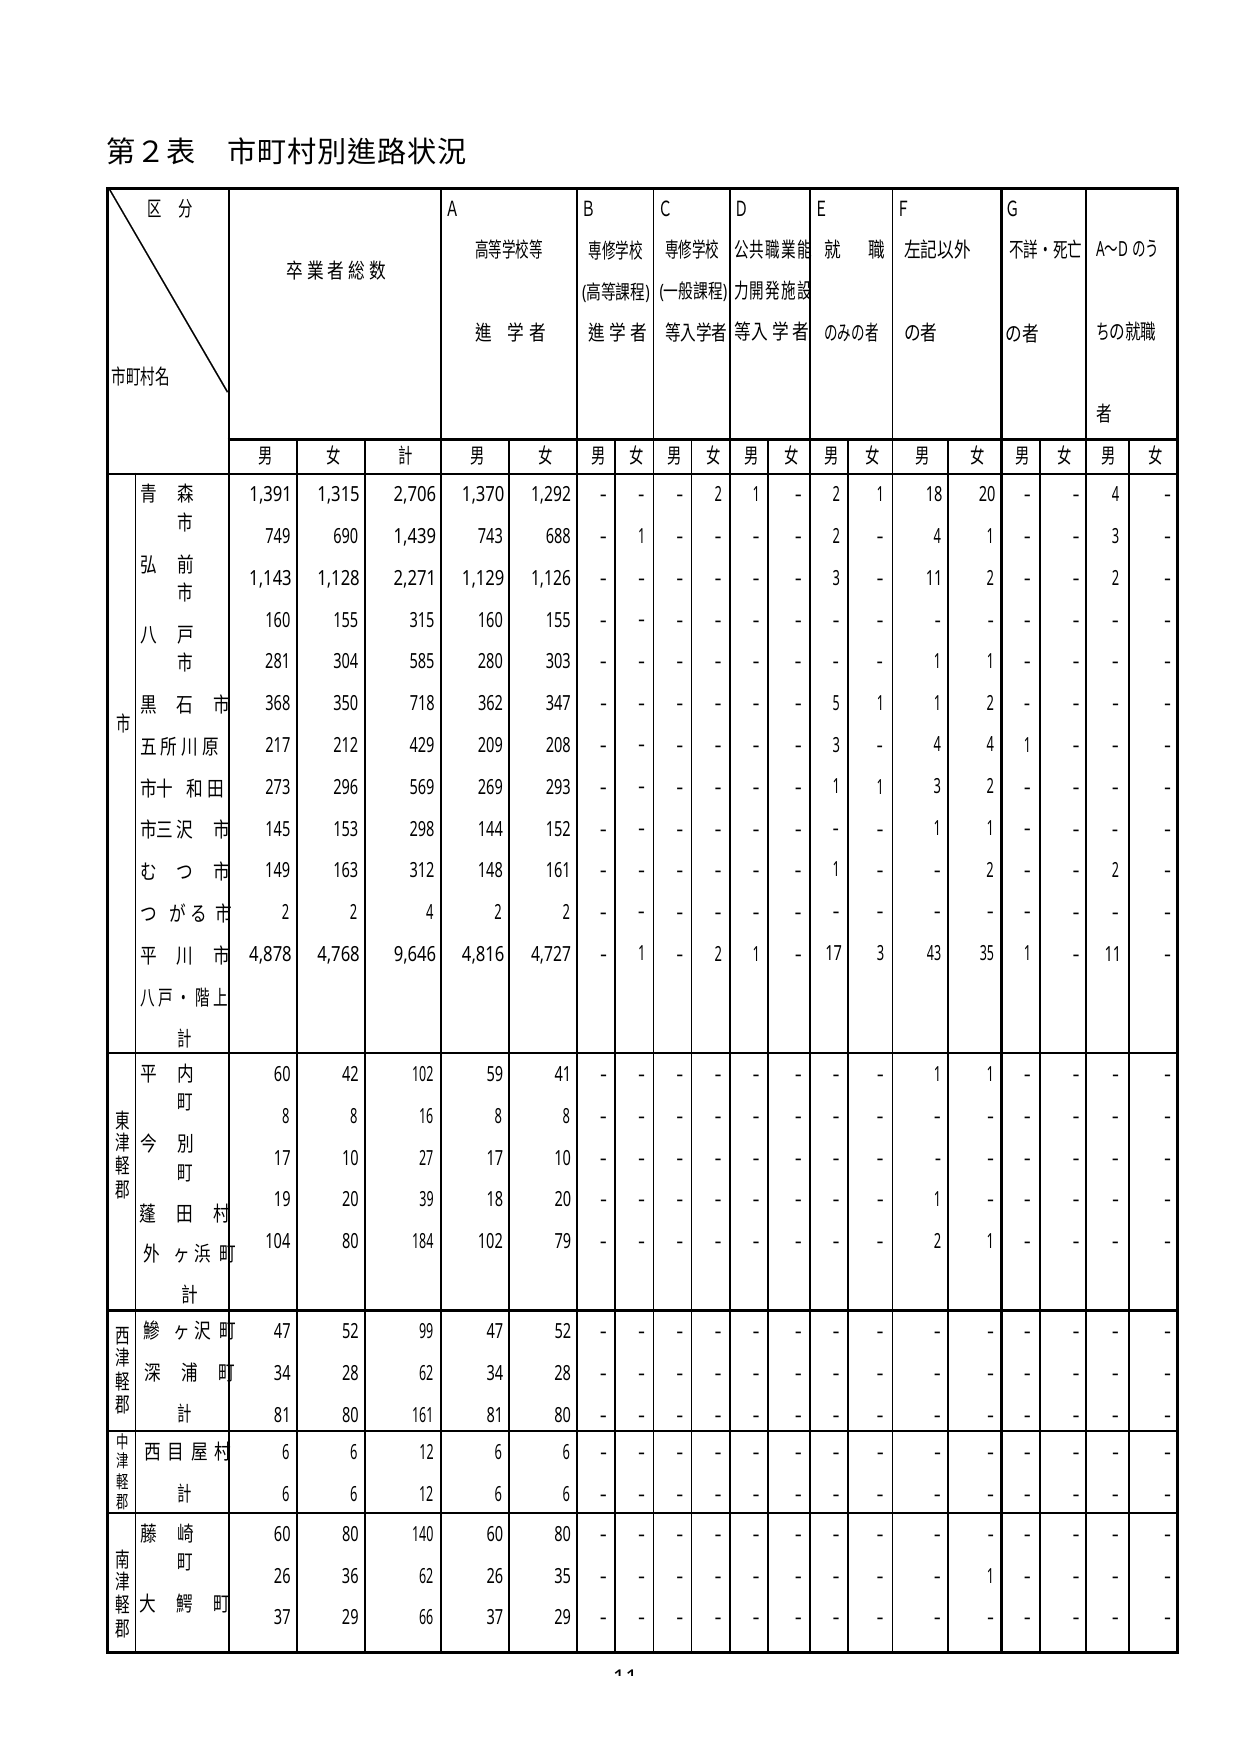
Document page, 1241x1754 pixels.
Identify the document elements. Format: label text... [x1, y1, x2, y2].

table_cell - - [1130, 1432, 1176, 1512]
table_cell 女 [510, 441, 576, 472]
table_header Ｂ 専修学校 (高等課程) 進 学 者 [578, 190, 653, 438]
table_cell 6 6 [230, 1432, 296, 1512]
table_cell 6 6 [298, 1432, 364, 1512]
table_cell - - - - - [578, 1054, 614, 1309]
table_header Ｇ 不詳・死亡 の者 [1003, 190, 1085, 438]
table_cell 42 8 10 20 80 [298, 1054, 364, 1309]
table_cell 鰺 ヶ 沢 町深 浦 町 計 [136, 1312, 228, 1430]
table_cell - - - [1087, 1312, 1128, 1430]
table_cell 女 [949, 441, 1000, 472]
table_cell 1 - - 1 2 [893, 1054, 947, 1309]
table_cell 平 内 町 今 別 町 蓬 田 村 外 ヶ 浜 町 計 [136, 1054, 228, 1309]
table_cell - - - - [1003, 1514, 1039, 1651]
table_cell - - [1003, 1432, 1039, 1512]
table_cell 男 [442, 441, 508, 472]
table_cell - - - - [1087, 1514, 1128, 1651]
table_cell 男 [578, 441, 614, 472]
table_cell 60 8 17 19 104 [230, 1054, 296, 1309]
table_cell - - - [1130, 1312, 1176, 1430]
table_cell 1 - - - - 1 - 1 - - - 3 [849, 475, 892, 1052]
table_cell - - - [849, 1312, 892, 1430]
table_cell - - - - - [811, 1054, 847, 1309]
table_cell - - - - [1041, 1514, 1085, 1651]
table_cell - - - - - [692, 1054, 729, 1309]
table_cell - - [692, 1432, 729, 1512]
table_cell 男 [893, 441, 947, 472]
table_cell - - [654, 1432, 691, 1512]
table_cell - 1 - 1 [949, 1514, 1000, 1651]
table_cell 52 28 80 [510, 1312, 576, 1430]
table_cell 1 - - - - - - - - - - 1 [731, 475, 767, 1052]
table_cell 60 26 37 123 [230, 1514, 296, 1651]
table_cell - - [849, 1432, 892, 1512]
table_cell - 1 - - - - - - - - - 1 [616, 475, 653, 1052]
table_header [201, 190, 228, 472]
table_cell - - - - [731, 1514, 767, 1651]
table_header Ｄ 公共職業能力開発施設等入 学 者 [731, 190, 809, 438]
table_header 卒 業 者 総 数 [230, 190, 440, 438]
table_cell - - - - - [616, 1054, 653, 1309]
table_cell 女 [298, 441, 364, 472]
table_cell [136, 1514, 228, 1651]
table_cell - - - [769, 1312, 809, 1430]
table_cell 女 [849, 441, 892, 472]
table_cell - - [949, 1432, 1000, 1512]
table_cell - - - [949, 1312, 1000, 1430]
table_cell 2 - - - - - - - - - - 2 [692, 475, 729, 1052]
table_cell - - - - - - - - - - - - [769, 475, 809, 1052]
table_cell - - - [811, 1312, 847, 1430]
table_cell 99 62 161 [366, 1312, 440, 1430]
table_cell 12 12 [366, 1432, 440, 1512]
table_cell 女 [616, 441, 653, 472]
subtitle 第２表 市町村別進路状況 [106, 131, 1192, 171]
table_header 分 [172, 190, 201, 472]
table_cell 20 1 2 - 1 2 4 2 1 2 - 35 [949, 475, 1000, 1052]
table_cell 男 [1087, 441, 1128, 472]
table_cell 102 16 27 39 184 [366, 1054, 440, 1309]
table_cell 6 6 [510, 1432, 576, 1512]
table_cell - - - [692, 1312, 729, 1430]
table_cell 青 森 市 弘 前 市 八 戸 市 黒 石 市五所 川原 市十 和 田 市三 沢 市 む つ 市つ が る 市平 川 市八戸 ・階 上 計 [136, 475, 228, 1052]
table_cell 東津軽郡 [109, 1054, 135, 1309]
table_cell - - - - - [1087, 1054, 1128, 1309]
table_cell 男 [654, 441, 691, 472]
table_cell 59 8 17 18 102 [442, 1054, 508, 1309]
table_cell 80 36 29 145 [298, 1514, 364, 1651]
table_cell - - - - [1130, 1514, 1176, 1651]
table_cell - - - - - - - - - - - - [1041, 475, 1085, 1052]
table_header Ｃ 専修学校 (一般課程) 等入学者 [654, 190, 729, 438]
table_cell - - - - - - - - - - - - [654, 475, 691, 1052]
table_cell - - - [578, 1312, 614, 1430]
table_cell 1,315 690 1,128 155 304 350 212 296 153 163 2 4,768 [298, 475, 364, 1052]
table_cell 4 3 2 - - - - - - 2 - 11 [1087, 475, 1128, 1052]
table_cell - - - [654, 1312, 691, 1430]
table_header Ａ 高等学校等 進 学 者 [442, 190, 576, 438]
table_cell - - - [1003, 1312, 1039, 1430]
table_cell 140 62 66 268 [366, 1514, 440, 1651]
table_cell 80 35 29 144 [510, 1514, 576, 1651]
table_cell - - - - - [769, 1054, 809, 1309]
table_cell 1 - - - 1 [949, 1054, 1000, 1309]
table_cell 6 6 [442, 1432, 508, 1512]
table_cell 1,391 749 1,143 160 281 368 217 273 145 149 2 4,878 [230, 475, 296, 1052]
table_cell 41 8 10 20 79 [510, 1054, 576, 1309]
table_cell 女 [692, 441, 729, 472]
table_cell - - - - [616, 1514, 653, 1651]
table_cell 計 [366, 441, 440, 472]
table_cell 西 目 屋 村 計 [136, 1432, 228, 1512]
table_cell - - [1041, 1432, 1085, 1512]
table_cell 52 28 80 [298, 1312, 364, 1430]
table_cell - - - - [849, 1514, 892, 1651]
table_cell 47 34 81 [442, 1312, 508, 1430]
table_cell - - - - - [731, 1054, 767, 1309]
table_cell - - [1087, 1432, 1128, 1512]
table_cell - - - [731, 1312, 767, 1430]
table_cell 男 [230, 441, 296, 472]
table_cell - - - - [654, 1514, 691, 1651]
table_cell 南津軽郡 [109, 1514, 135, 1651]
table_cell - - - - [893, 1514, 947, 1651]
table_header Ｆ 左記以外 の者 [893, 190, 1000, 438]
table_header 区 市町村名 [109, 190, 172, 472]
table_cell - - - - - - - - - - - - [578, 475, 614, 1052]
table_cell 西津軽郡 [109, 1312, 135, 1430]
table_cell - - - - [769, 1514, 809, 1651]
table_cell 47 34 81 [230, 1312, 296, 1430]
table_cell - - - - [811, 1514, 847, 1651]
table_cell 市 [109, 475, 135, 1052]
table_cell 2,706 1,439 2,271 315 585 718 429 569 298 312 4 9,646 [366, 475, 440, 1052]
table_cell 男 [811, 441, 847, 472]
table_cell - - [769, 1432, 809, 1512]
table_cell 女 [1130, 441, 1176, 472]
table_cell 2 2 3 - - 5 3 1 - 1 - 17 [811, 475, 847, 1052]
table_cell - - - - - [654, 1054, 691, 1309]
table_cell 中津軽 郡 [109, 1432, 135, 1512]
table_cell - - [616, 1432, 653, 1512]
table_cell - - - [616, 1312, 653, 1430]
table_cell 男 [1003, 441, 1039, 472]
table_cell 女 [1041, 441, 1085, 472]
table_cell - - - - [692, 1514, 729, 1651]
table_cell - - - - - [1130, 1054, 1176, 1309]
table_cell - - - - - [1003, 1054, 1039, 1309]
table_cell 男 [731, 441, 767, 472]
table_cell - - - [1041, 1312, 1085, 1430]
table_cell - - [731, 1432, 767, 1512]
table_header Ｅ 就 職 のみの者 [811, 190, 892, 438]
table_cell - - [893, 1432, 947, 1512]
table_cell - - - - - [1041, 1054, 1085, 1309]
table_cell - - - - [578, 1514, 614, 1651]
table_cell 女 [769, 441, 809, 472]
table_cell - - - - - [849, 1054, 892, 1309]
table_cell - - - - - - - - - - - - [1130, 475, 1176, 1052]
table_cell 60 26 37 123 [442, 1514, 508, 1651]
table_cell - - - [893, 1312, 947, 1430]
table_cell 1,292 688 1,126 155 303 347 208 293 152 161 2 4,727 [510, 475, 576, 1052]
table_cell 1,370 743 1,129 160 280 362 209 269 144 148 2 4,816 [442, 475, 508, 1052]
table_header A～Dのうちの就職者 [1087, 190, 1176, 438]
table_cell - - [578, 1432, 614, 1512]
table_cell - - [811, 1432, 847, 1512]
table_cell - - - - - - 1 - - - - 1 [1003, 475, 1039, 1052]
table_cell 18 4 11 - 1 1 4 3 1 - - 43 [893, 475, 947, 1052]
